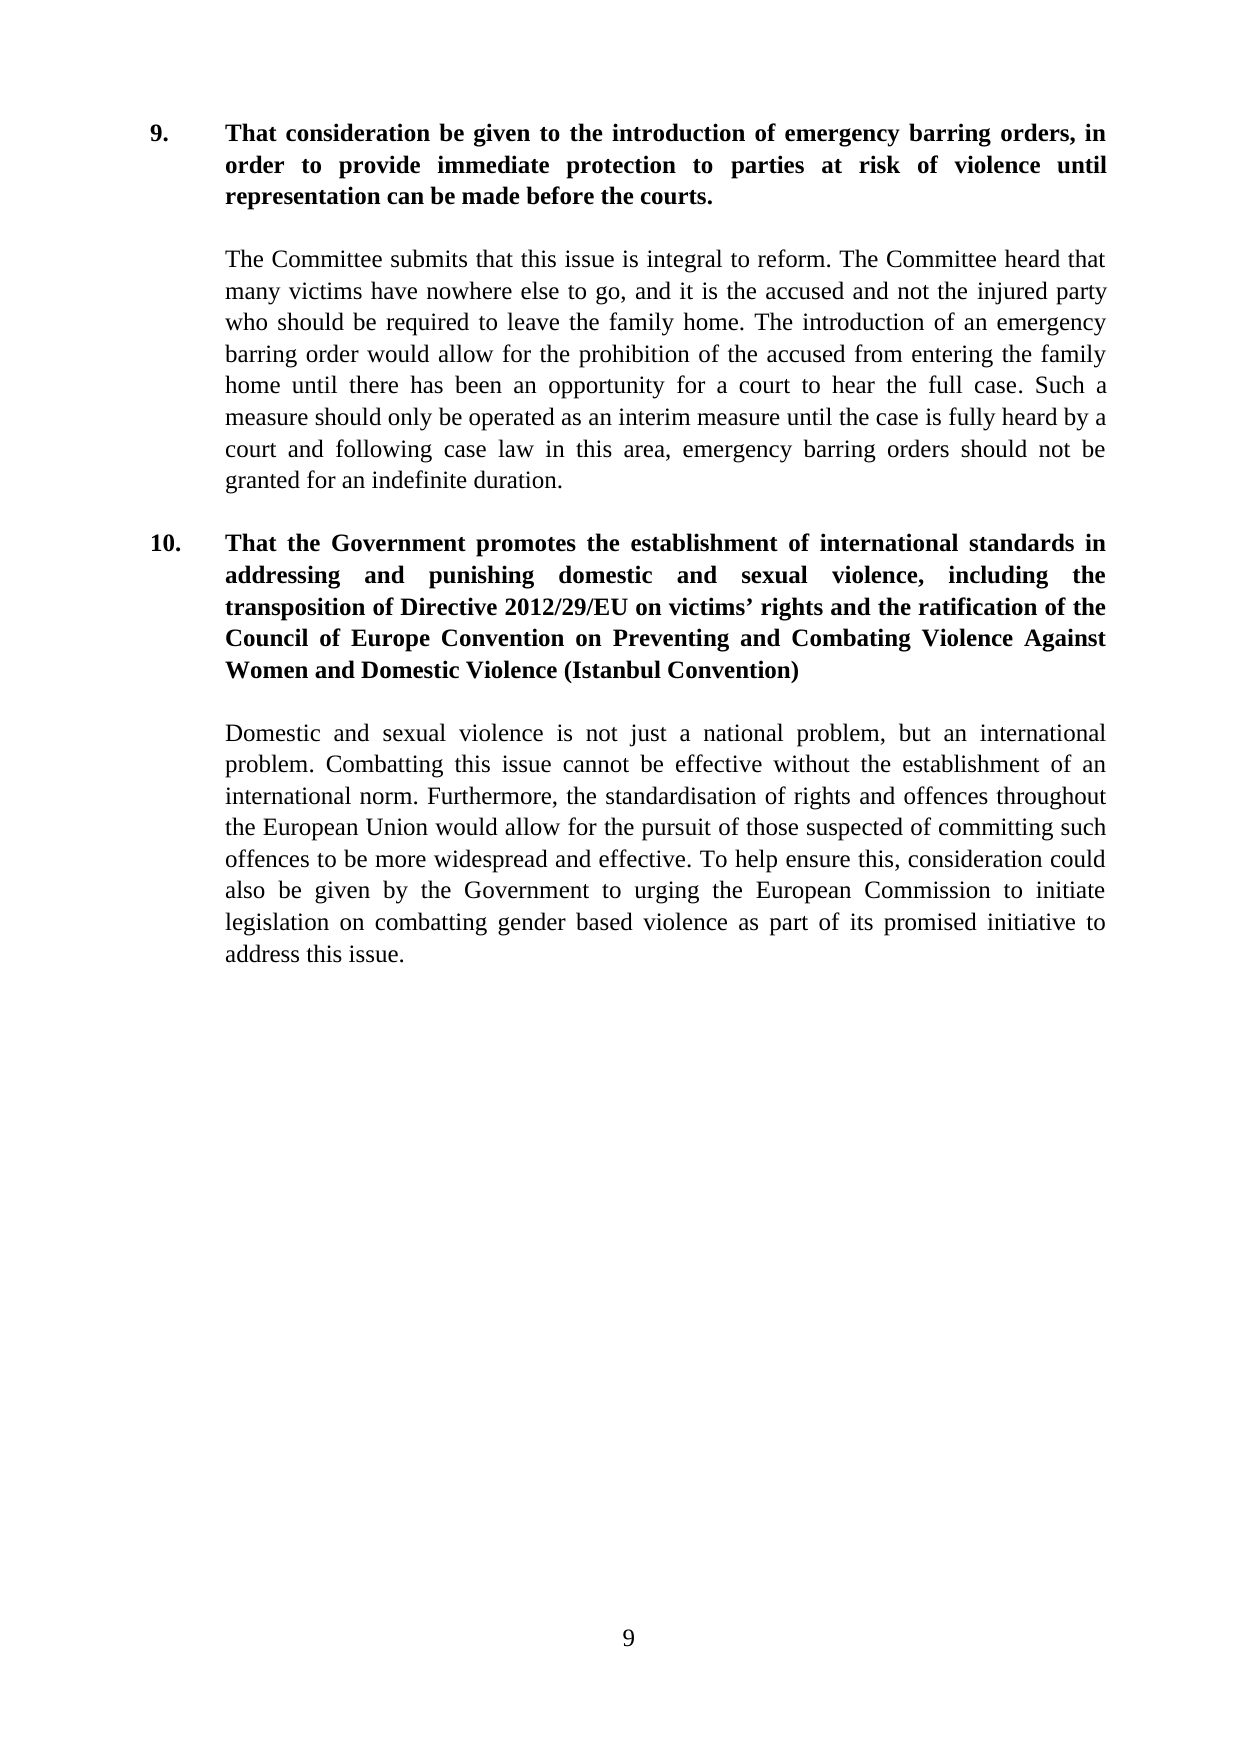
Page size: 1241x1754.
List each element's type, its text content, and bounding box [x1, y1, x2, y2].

text The Committee submits that this issue is integral to reform. The Committee heard that many victims have nowhere else to go, and it is the accused and not the injured party who should be required to leave the family home. The introduction of an emergency barring order would allow for the prohibition of the accused from entering the family home until there has been an opportunity for a court to hear the full case. Such a measure should only be operated as an interim measure until the case is fully heard by a court and following case law in this area, emergency barring orders should not be granted for an indefinite duration. [225, 244, 1107, 494]
text Domestic and sexual violence is not just a national problem, but an international problem. Combatting this issue cannot be effective without the establishment of an international norm. Furthermore, the standardisation of rights and offences throughout the European Union would allow for the pursuit of those suspected of committing such offences to be more widespread and effective. To help ensure this, consideration could also be given by the Government to urging the European Commission to initiate legislation on combatting gender based violence as part of its promised initiative to address this issue. [225, 718, 1107, 967]
list That the Government promotes the establishment of international standards in addressing and punishing domestic and sexual violence, including the transposition of Directive 2012/29/EU on victims’ rights and the ratification of the Council of Europe Convention on Preventing and Combating Violence Against Women and Domestic Violence (Istanbul Convention) [150, 528, 1107, 683]
list That consideration be given to the introduction of emergency barring orders, in order to provide immediate protection to parties at risk of violence until representation can be made before the courts. [150, 118, 1107, 210]
